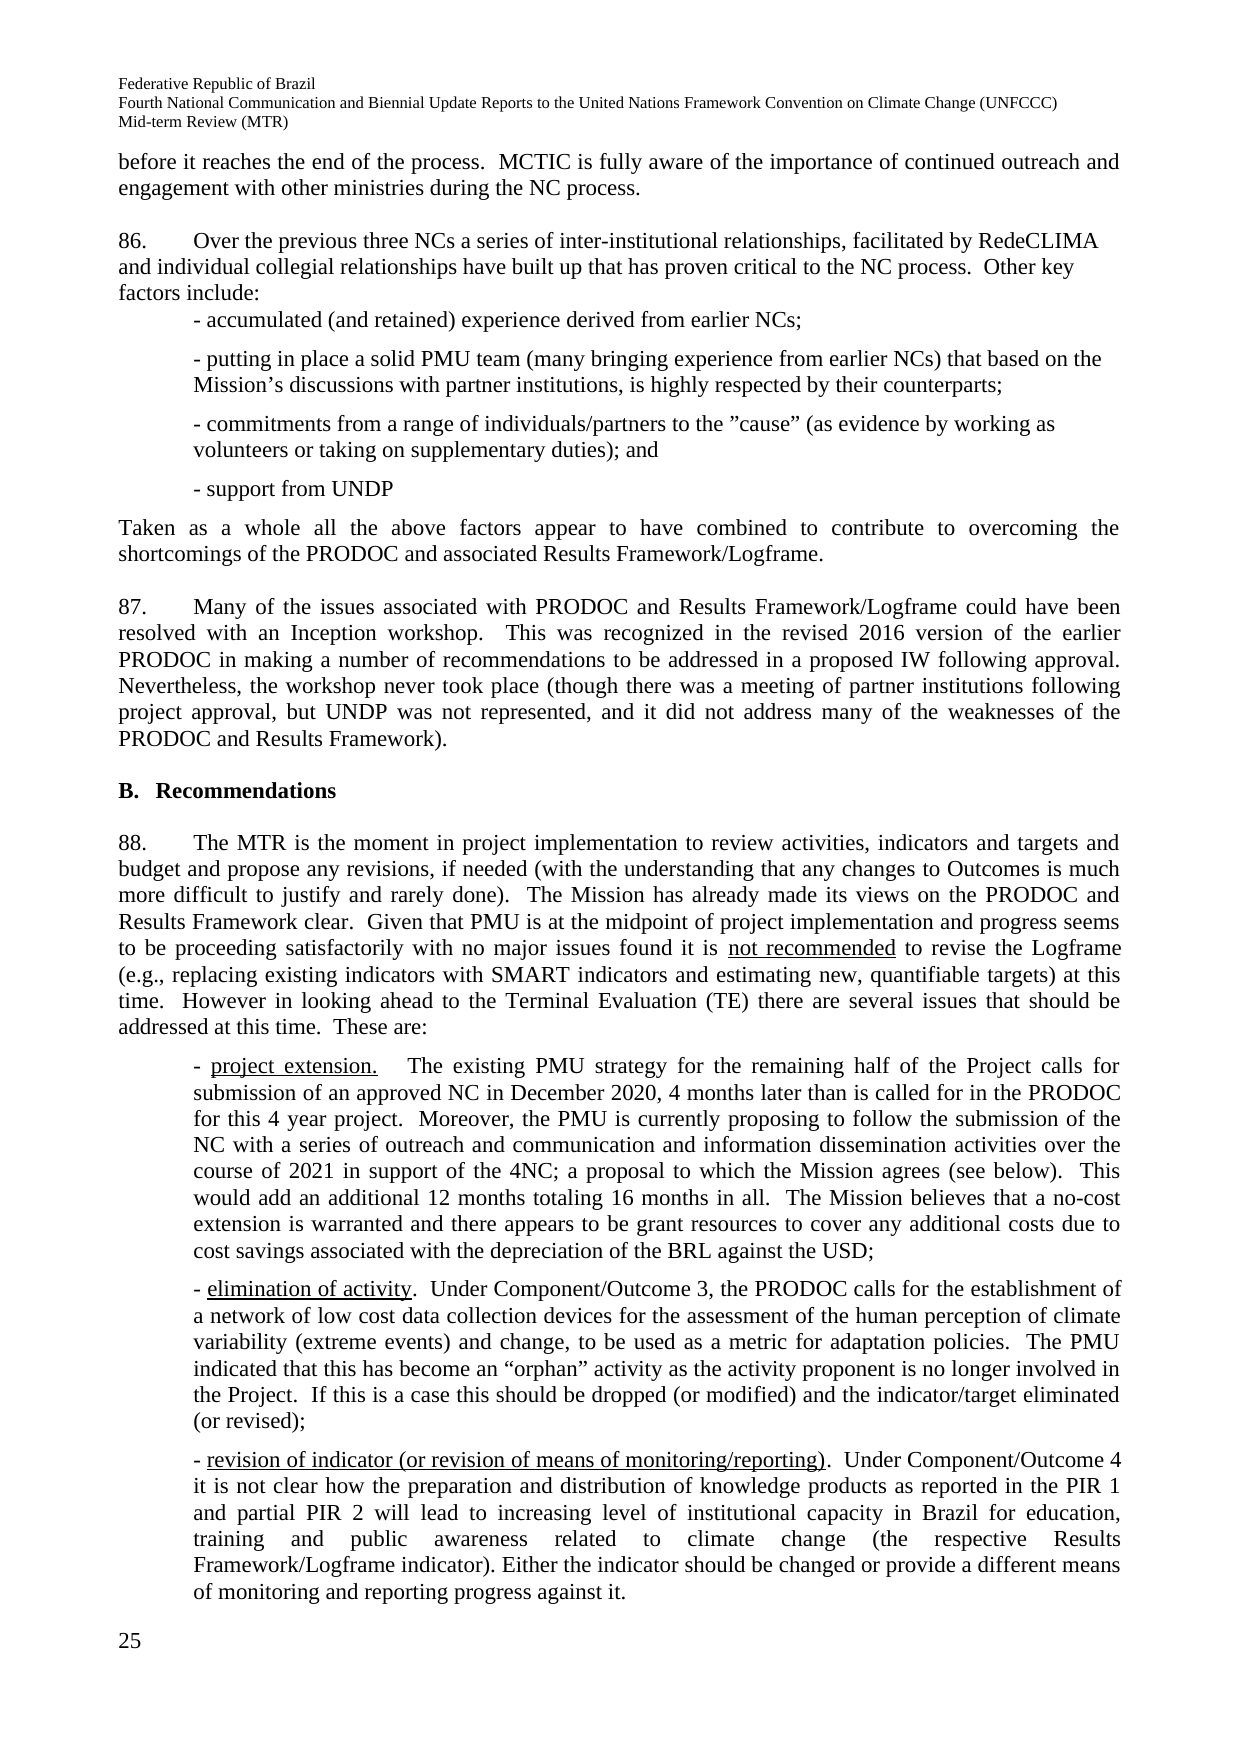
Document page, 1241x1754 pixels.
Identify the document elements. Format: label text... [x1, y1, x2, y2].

list - project extension. The existing PMU strategy for the remaining half of the Project calls for submission of an approved NC in December 2020, 4 months later than is called for in the PRODOC for this 4 year project. Moreover, the PMU is currently proposing to follow the submission of the NC with a series of outreach and communication and information dissemination activities over the course of 2021 in support of the 4NC; a proposal to which the Mission agrees (see below). This would add an additional 12 months totaling 16 months in all. The Mission believes that a no-cost extension is warranted and there appears to be grant resources to cover any additional costs due to cost savings associated with the depreciation of the BRL against the USD; [193, 1052, 1122, 1263]
list Recommendations [118, 777, 1122, 804]
text - commitments from a range of individuals/partners to the ”cause” (as evidence by working as volunteers or taking on supplementary duties); and [193, 410, 1122, 463]
list The MTR is the moment in project implementation to review activities, indicators and targets and budget and propose any revisions, if needed (with the understanding that any changes to Outcomes is much more difficult to justify and rarely done). The Mission has already made its views on the PRODOC and Results Framework clear. Given that PMU is at the midpoint of project implementation and progress seems to be proceeding satisfactorily with no major issues found it is not recommended to revise the Logframe (e.g., replacing existing indicators with SMART indicators and estimating new, quantifiable targets) at this time. However in looking ahead to the Terminal Evaluation (TE) there are several issues that should be addressed at this time. These are: [118, 829, 1122, 1040]
text - putting in place a solid PMU team (many bringing experience from earlier NCs) that based on the Mission’s discussions with partner institutions, is highly respected by their counterparts; [193, 345, 1122, 397]
list - revision of indicator (or revision of means of monitoring/reporting). Under Component/Outcome 4 it is not clear how the preparation and distribution of knowledge products as reported in the PIR 1 and partial PIR 2 will lead to increasing level of institutional capacity in Brazil for education, training and public awareness related to climate change (the respective Results Framework/Logframe indicator). Either the indicator should be changed or provide a different means of monitoring and reporting progress against it. [193, 1446, 1122, 1604]
list - elimination of activity. Under Component/Outcome 3, the PRODOC calls for the establishment of a network of low cost data collection devices for the assessment of the human perception of climate variability (extreme events) and change, to be used as a metric for adaptation policies. The PMU indicated that this has become an “orphan” activity as the activity proponent is no longer involved in the Project. If this is a case this should be dropped (or modified) and the indicator/target eliminated (or revised); [193, 1276, 1122, 1434]
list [118, 148, 1122, 200]
list Taken as a whole all the above factors appear to have combined to contribute to overcoming the shortcomings of the PRODOC and associated Results Framework/Logframe. [118, 514, 1122, 567]
text - accumulated (and retained) experience derived from earlier NCs; [193, 306, 1122, 332]
list Many of the issues associated with PRODOC and Results Framework/Logframe could have been resolved with an Inception workshop. This was recognized in the revised 2016 version of the earlier PRODOC in making a number of recommendations to be addressed in a proposed IW following approval. Nevertheless, the workshop never took place (though there was a meeting of partner institutions following project approval, but UNDP was not represented, and it did not address many of the weaknesses of the PRODOC and Results Framework). [118, 593, 1122, 751]
list Over the previous three NCs a series of inter-institutional relationships, facilitated by RedeCLIMA and individual collegial relationships have built up that has proven critical to the NC process. Other key factors include: [118, 227, 1122, 306]
text - support from UNDP [193, 475, 1122, 501]
